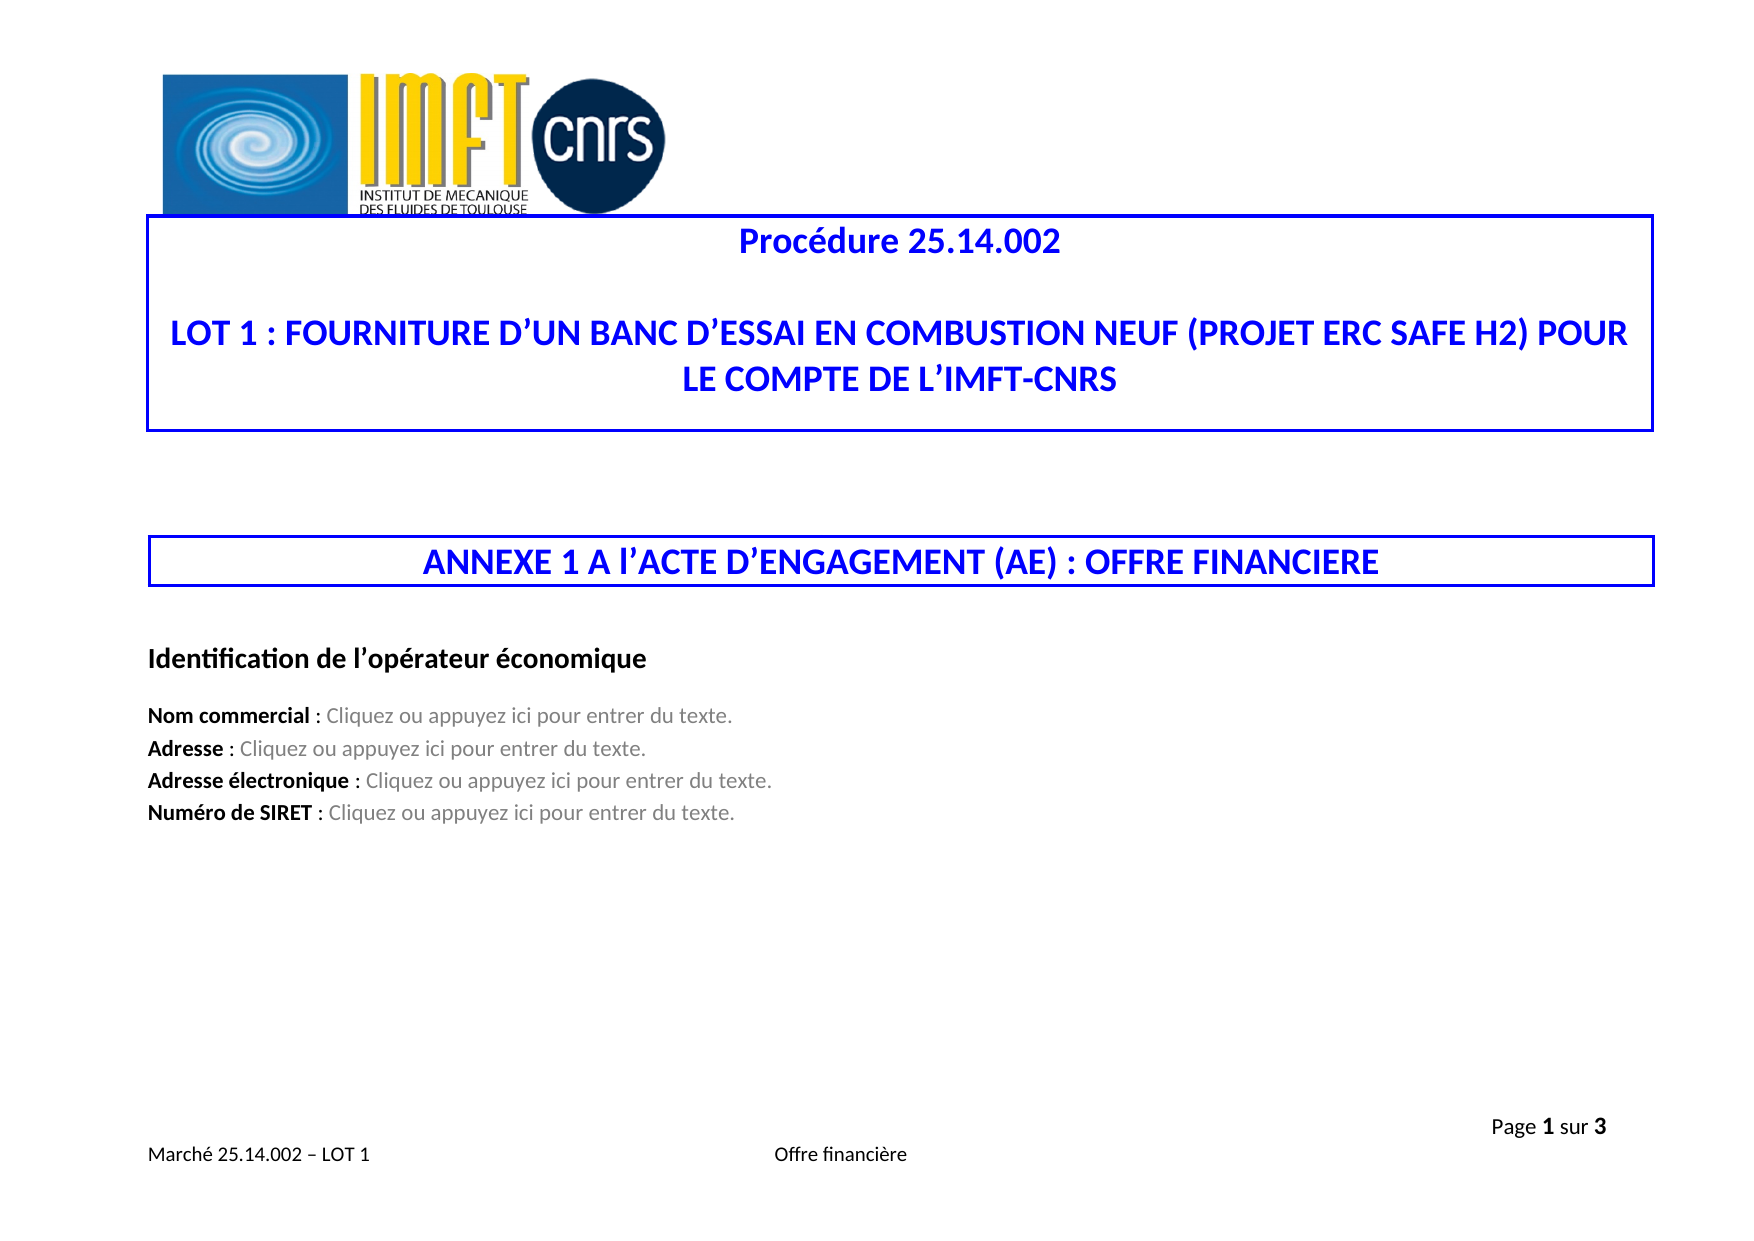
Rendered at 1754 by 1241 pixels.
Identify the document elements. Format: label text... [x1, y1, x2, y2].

text Identification de l’opérateur économique [148, 640, 1606, 675]
table_header ANNEXE 1 A l’ACTE D’ENGAGEMENT (AE) : OFFRE FINANCIERE [151, 538, 1652, 584]
picture [162, 73, 667, 214]
table_header Procédure 25.14.002 LOT 1 : FOURNITURE D’UN BANC D’ESSAI EN COMBUSTION NEUF (PROJET ERC SAFE H2) POUR LE COMPTE DE L’IMFT-CNRS [149, 218, 1651, 429]
text Adresse électronique : Cliquez ou appuyez ici pour entrer du texte. [148, 766, 1606, 794]
text Numéro de SIRET : Cliquez ou appuyez ici pour entrer du texte. [148, 798, 1606, 826]
text Nom commercial : Cliquez ou appuyez ici pour entrer du texte. [148, 702, 1606, 729]
text Adresse : Cliquez ou appuyez ici pour entrer du texte. [148, 734, 1606, 762]
